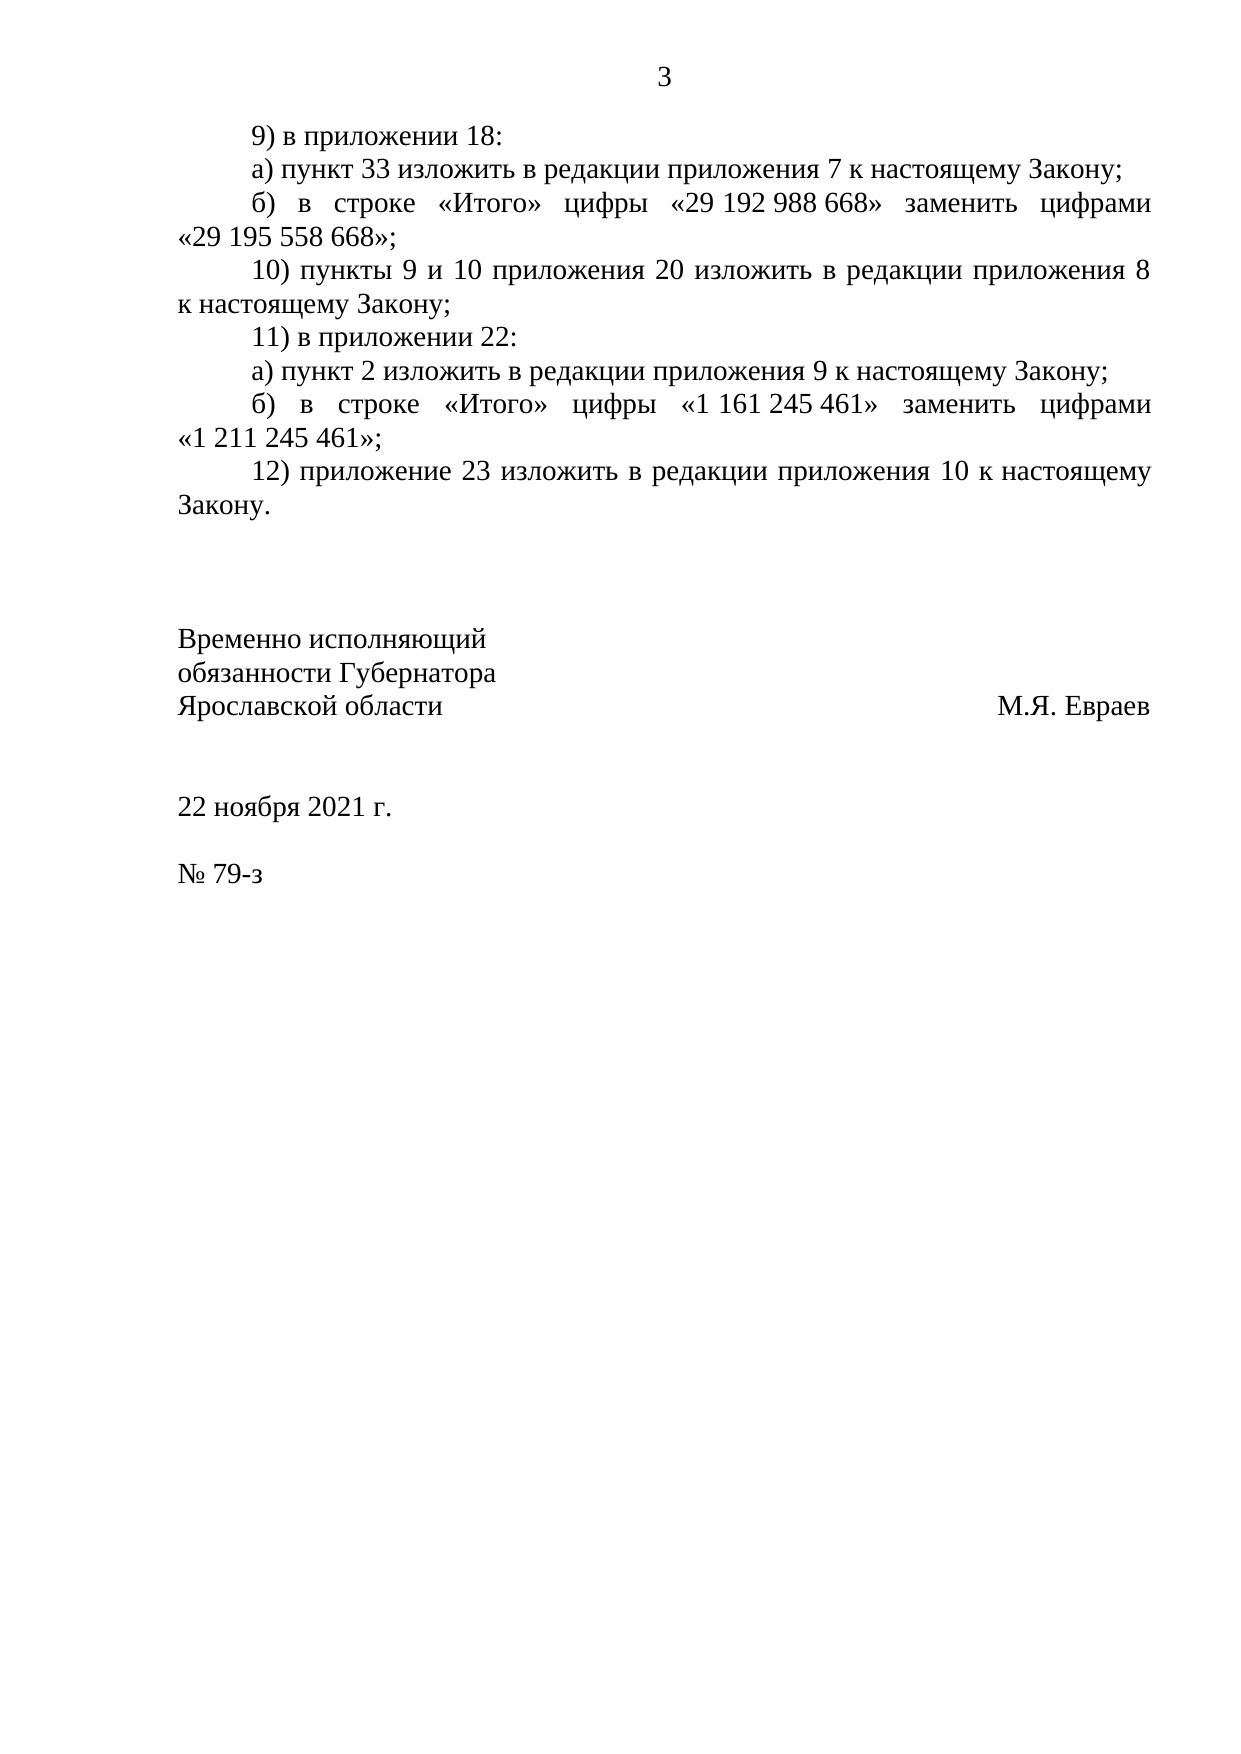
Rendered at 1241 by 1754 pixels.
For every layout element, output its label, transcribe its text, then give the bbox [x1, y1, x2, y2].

text 10) пункты 9 и 10 приложения 20 изложить в редакции приложения 8 к настоящему Закону; [177, 252, 1152, 319]
text Ярославской области М.Я. Евраев [177, 688, 1152, 722]
text 9) в приложении 18: [177, 118, 1152, 152]
text 22 ноября 2021 г. [177, 789, 1152, 822]
text Временно исполняющий [177, 621, 1152, 655]
text 12) приложение 23 изложить в редакции приложения 10 к настоящему Закону. [177, 453, 1152, 521]
text б) в строке «Итого» цифры «29 192 988 668» заменить цифрами «29 195 558 668»; [177, 185, 1152, 252]
text 11) в приложении 22: [177, 319, 1152, 353]
text а) пункт 33 изложить в редакции приложения 7 к настоящему Закону; [177, 152, 1152, 185]
text № 79-з [177, 856, 1152, 889]
text а) пункт 2 изложить в редакции приложения 9 к настоящему Закону; [177, 353, 1152, 386]
text б) в строке «Итого» цифры «1 161 245 461» заменить цифрами «1 211 245 461»; [177, 386, 1152, 453]
text обязанности Губернатора [177, 655, 1152, 688]
